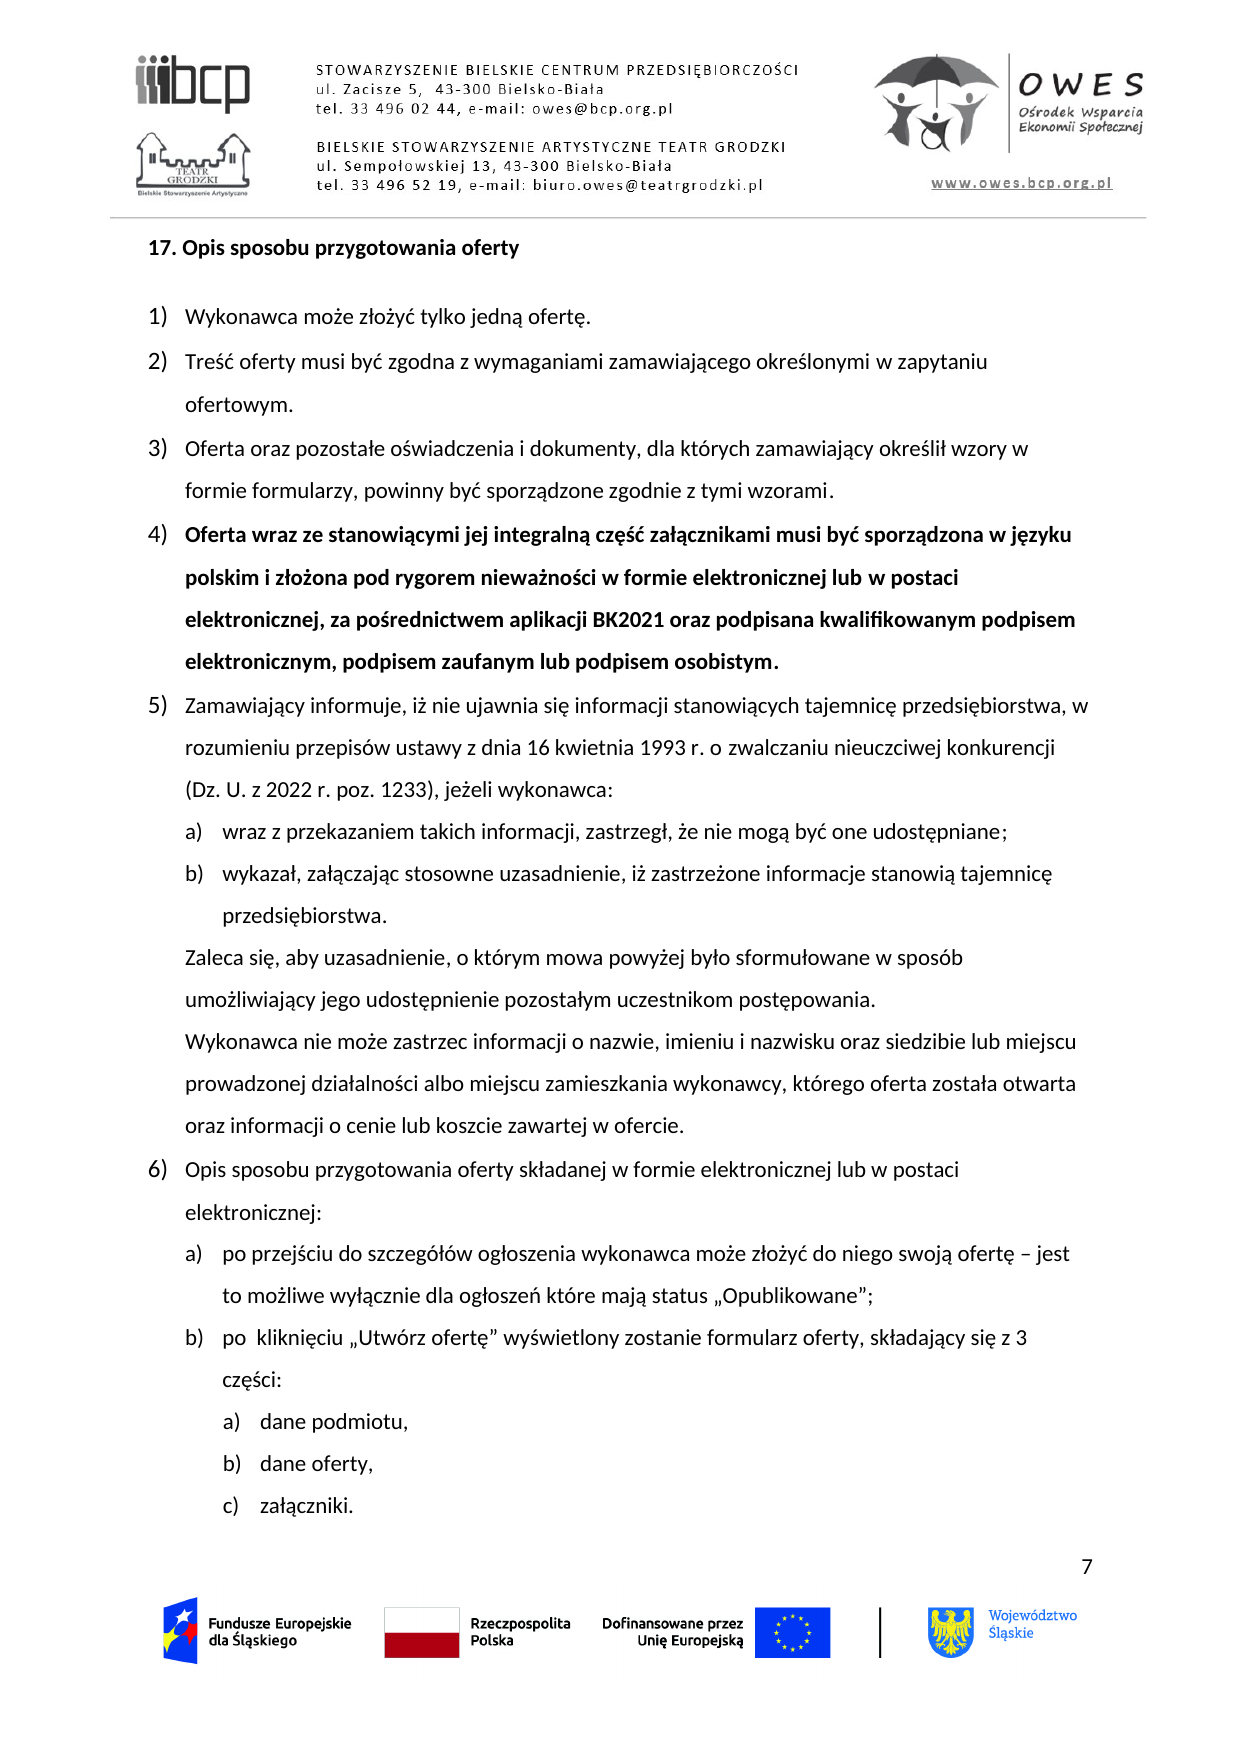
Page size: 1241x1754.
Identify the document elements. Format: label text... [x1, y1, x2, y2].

list Zamawiający informuje, iż nie ujawnia się informacji stanowiących tajemnicę przedsiębiorstwa, w rozumieniu przepisów ustawy z dnia 16 kwietnia 1993 r. o zwalczaniu nieuczciwej konkurencji (Dz. U. z 2022 r. poz. 1233), jeżeli wykonawca: [148, 689, 1093, 803]
list wykazał, załączając stosowne uzasadnienie, iż zastrzeżone informacje stanowią tajemnicę przedsiębiorstwa. [185, 859, 1093, 929]
list Zaleca się, aby uzasadnienie, o którym mowa powyżej było sformułowane w sposób umożliwiający jego udostępnienie pozostałym uczestnikom postępowania. [185, 943, 1093, 1013]
list Treść oferty musi być zgodna z wymaganiami zamawiającego określonymi w zapytaniu ofertowym. [148, 346, 1093, 418]
list załączniki. [223, 1491, 1093, 1519]
list Oferta wraz ze stanowiącymi jej integralną część załącznikami musi być sporządzona w języku polskim i złożona pod rygorem nieważności w formie elektronicznej lub w postaci elektronicznej, za pośrednictwem aplikacji BK2021 oraz podpisana kwalifikowanym podpisem elektronicznym, podpisem zaufanym lub podpisem osobistym. [148, 518, 1093, 675]
list Oferta oraz pozostałe oświadczenia i dokumenty, dla których zamawiający określił wzory w formie formularzy, powinny być sporządzone zgodnie z tymi wzorami. [148, 432, 1093, 504]
picture [102, 48, 1157, 219]
list Opis sposobu przygotowania oferty składanej w formie elektronicznej lub w postaci elektronicznej: [148, 1153, 1093, 1226]
list Wykonawca może złożyć tylko jedną ofertę. [148, 300, 1093, 330]
list dane podmiotu, [223, 1407, 1093, 1436]
list po przejściu do szczegółów ogłoszenia wykonawca może złożyć do niego swoją ofertę – jest to możliwe wyłącznie dla ogłoszeń które mają status „Opublikowane”; [185, 1239, 1093, 1309]
picture [147, 1580, 1093, 1681]
list Wykonawca nie może zastrzec informacji o nazwie, imieniu i nazwisku oraz siedzibie lub miejscu prowadzonej działalności albo miejscu zamieszkania wykonawcy, którego oferta została otwarta oraz informacji o cenie lub koszcie zawartej w ofercie. [185, 1027, 1093, 1139]
list dane oferty, [223, 1449, 1093, 1477]
subtitle 17. Opis sposobu przygotowania oferty [148, 148, 1093, 261]
list po kliknięciu „Utwórz ofertę” wyświetlony zostanie formularz oferty, składający się z 3 części: [185, 1323, 1093, 1393]
list wraz z przekazaniem takich informacji, zastrzegł, że nie mogą być one udostępniane; [185, 817, 1093, 845]
